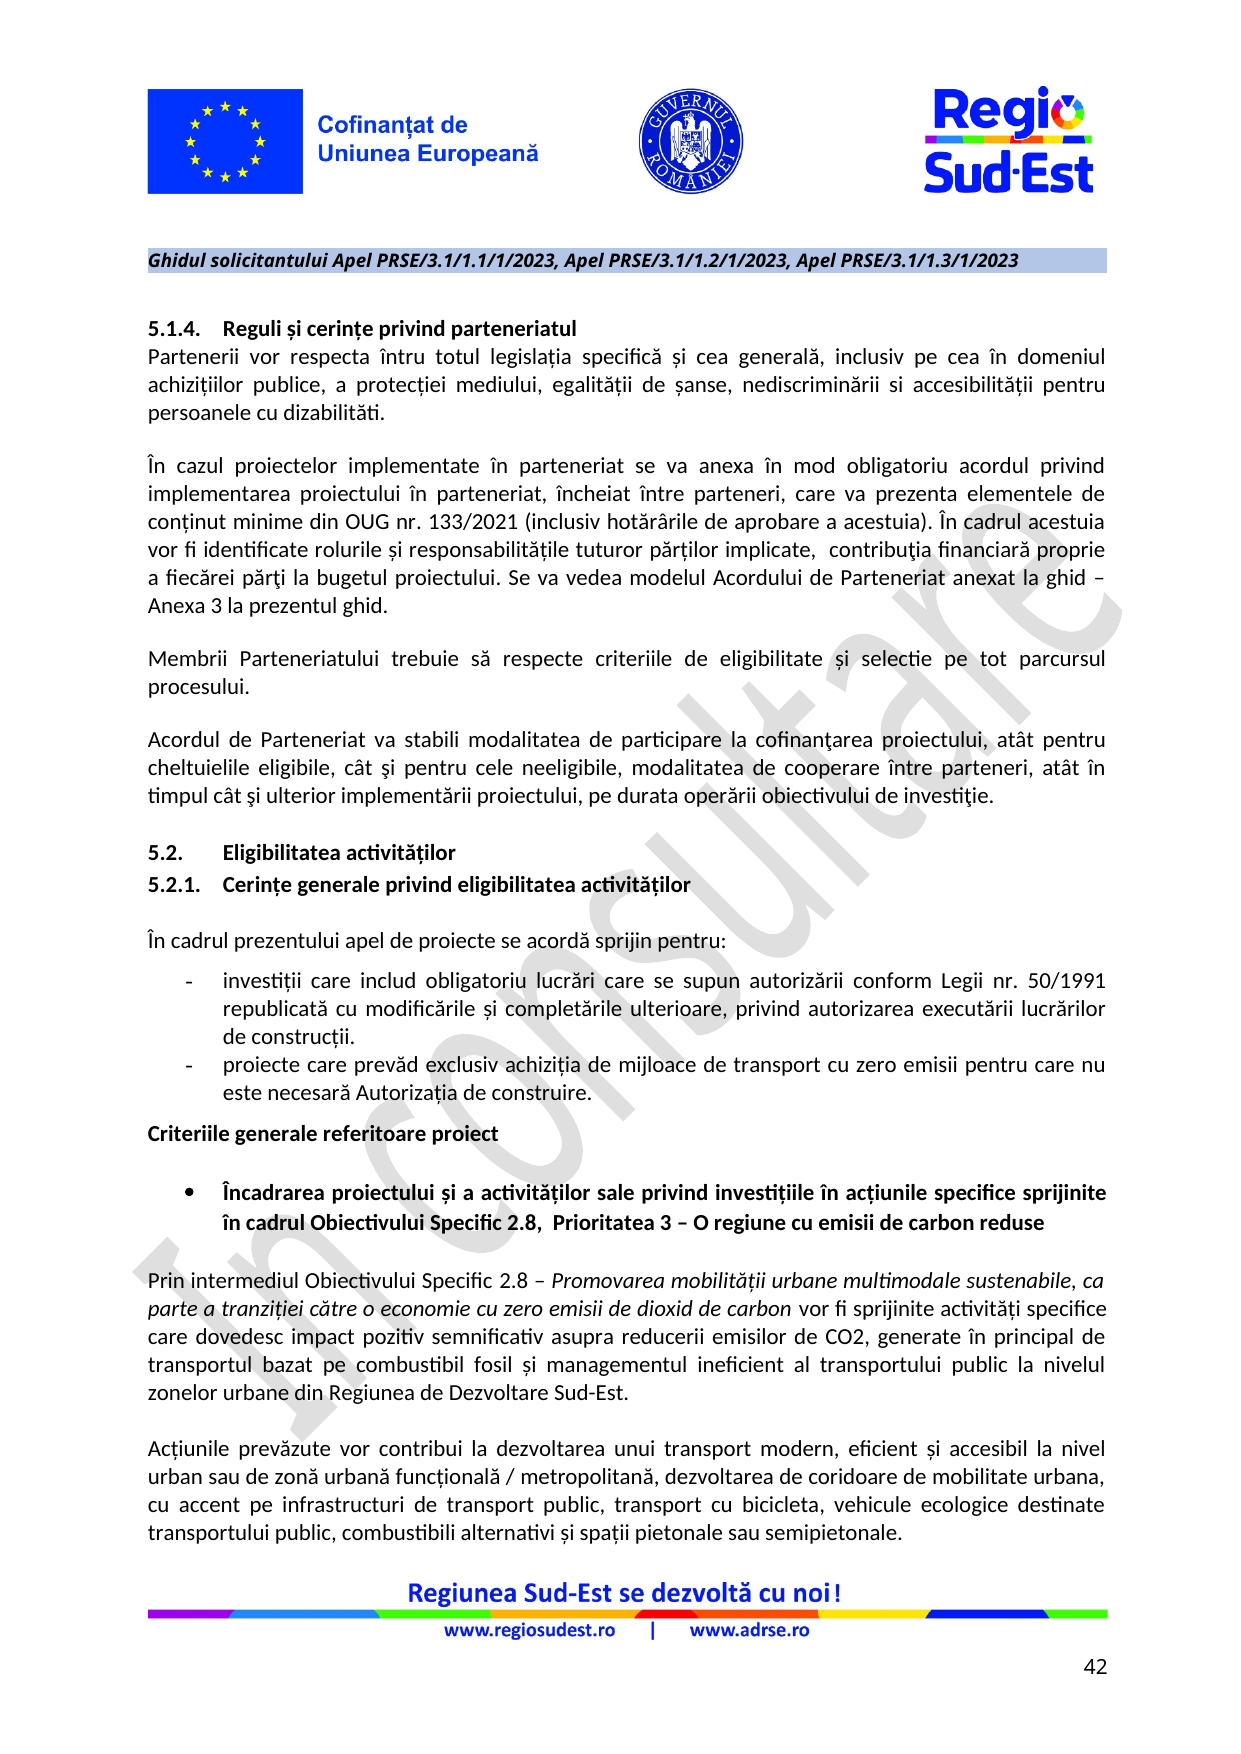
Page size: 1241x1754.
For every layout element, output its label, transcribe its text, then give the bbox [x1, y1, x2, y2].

picture [147, 86, 1093, 195]
text Acțiunile prevăzute vor contribui la dezvoltarea unui transport modern, eficient și accesibil la nivel urban sau de zonă urbană funcțională / metropolitană, dezvoltarea de coridoare de mobilitate urbana, cu accent pe infrastructuri de transport public, transport cu bicicleta, vehicule ecologice destinate transportului public, combustibili alternativi și spații pietonale sau semipietonale. [148, 1434, 1107, 1546]
subtitle Reguli şi cerinţe privind parteneriatul [148, 314, 1107, 342]
text Criteriile generale referitoare proiect [148, 1119, 1107, 1147]
text Prin intermediul Obiectivului Specific 2.8 – Promovarea mobilității urbane multimodale sustenabile, ca parte a tranziției către o economie cu zero emisii de dioxid de carbon vor fi sprijinite activități specifice care dovedesc impact pozitiv semnificativ asupra reducerii emisilor de CO2, generate în principal de transportul bazat pe combustibil fosil și managementul ineficient al transportului public la nivelul zonelor urbane din Regiunea de Dezvoltare Sud-Est. [148, 1266, 1107, 1406]
list Încadrarea proiectului şi a activităţilor sale privind investiţiile în acţiunile specifice sprijinite în cadrul Obiectivului Specific 2.8, Prioritatea 3 – O regiune cu emisii de carbon reduse [185, 1178, 1107, 1236]
text Acordul de Parteneriat va stabili modalitatea de participare la cofinanţarea proiectului, atât pentru cheltuielile eligibile, cât şi pentru cele neeligibile, modalitatea de cooperare între parteneri, atât în timpul cât şi ulterior implementării proiectului, pe durata operării obiectivului de investiţie. [148, 726, 1107, 809]
text În cazul proiectelor implementate în parteneriat se va anexa în mod obligatoriu acordul privind implementarea proiectului în parteneriat, încheiat între parteneri, care va prezenta elementele de conținut minime din OUG nr. 133/2021 (inclusiv hotărârile de aprobare a acestuia). În cadrul acestuia vor fi identificate rolurile și responsabilitățile tuturor părților implicate, contribuţia financiară proprie a fiecărei părţi la bugetul proiectului. Se va vedea modelul Acordului de Parteneriat anexat la ghid – Anexa 3 la prezentul ghid. [148, 451, 1107, 619]
list proiecte care prevăd exclusiv achiziția de mijloace de transport cu zero emisii pentru care nu este necesară Autorizația de construire. [185, 1050, 1107, 1107]
subtitle Eligibilitatea activităţilor [148, 838, 1107, 866]
text Partenerii vor respecta întru totul legislația specifică și cea generală, inclusiv pe cea în domeniul achizițiilor publice, a protecției mediului, egalității de șanse, nediscriminării si accesibilității pentru persoanele cu dizabilităti. [148, 342, 1107, 426]
subtitle Cerinţe generale privind eligibilitatea activităţilor [148, 870, 1107, 898]
text În cadrul prezentului apel de proiecte se acordă sprijin pentru: [148, 926, 1107, 954]
text Membrii Parteneriatului trebuie să respecte criteriile de eligibilitate și selectie pe tot parcursul procesului. [148, 644, 1107, 701]
picture [147, 1582, 1108, 1640]
list investiții care includ obligatoriu lucrări care se supun autorizării conform Legii nr. 50/1991 republicată cu modificările și completările ulterioare, privind autorizarea executării lucrărilor de construcții. [185, 966, 1107, 1050]
